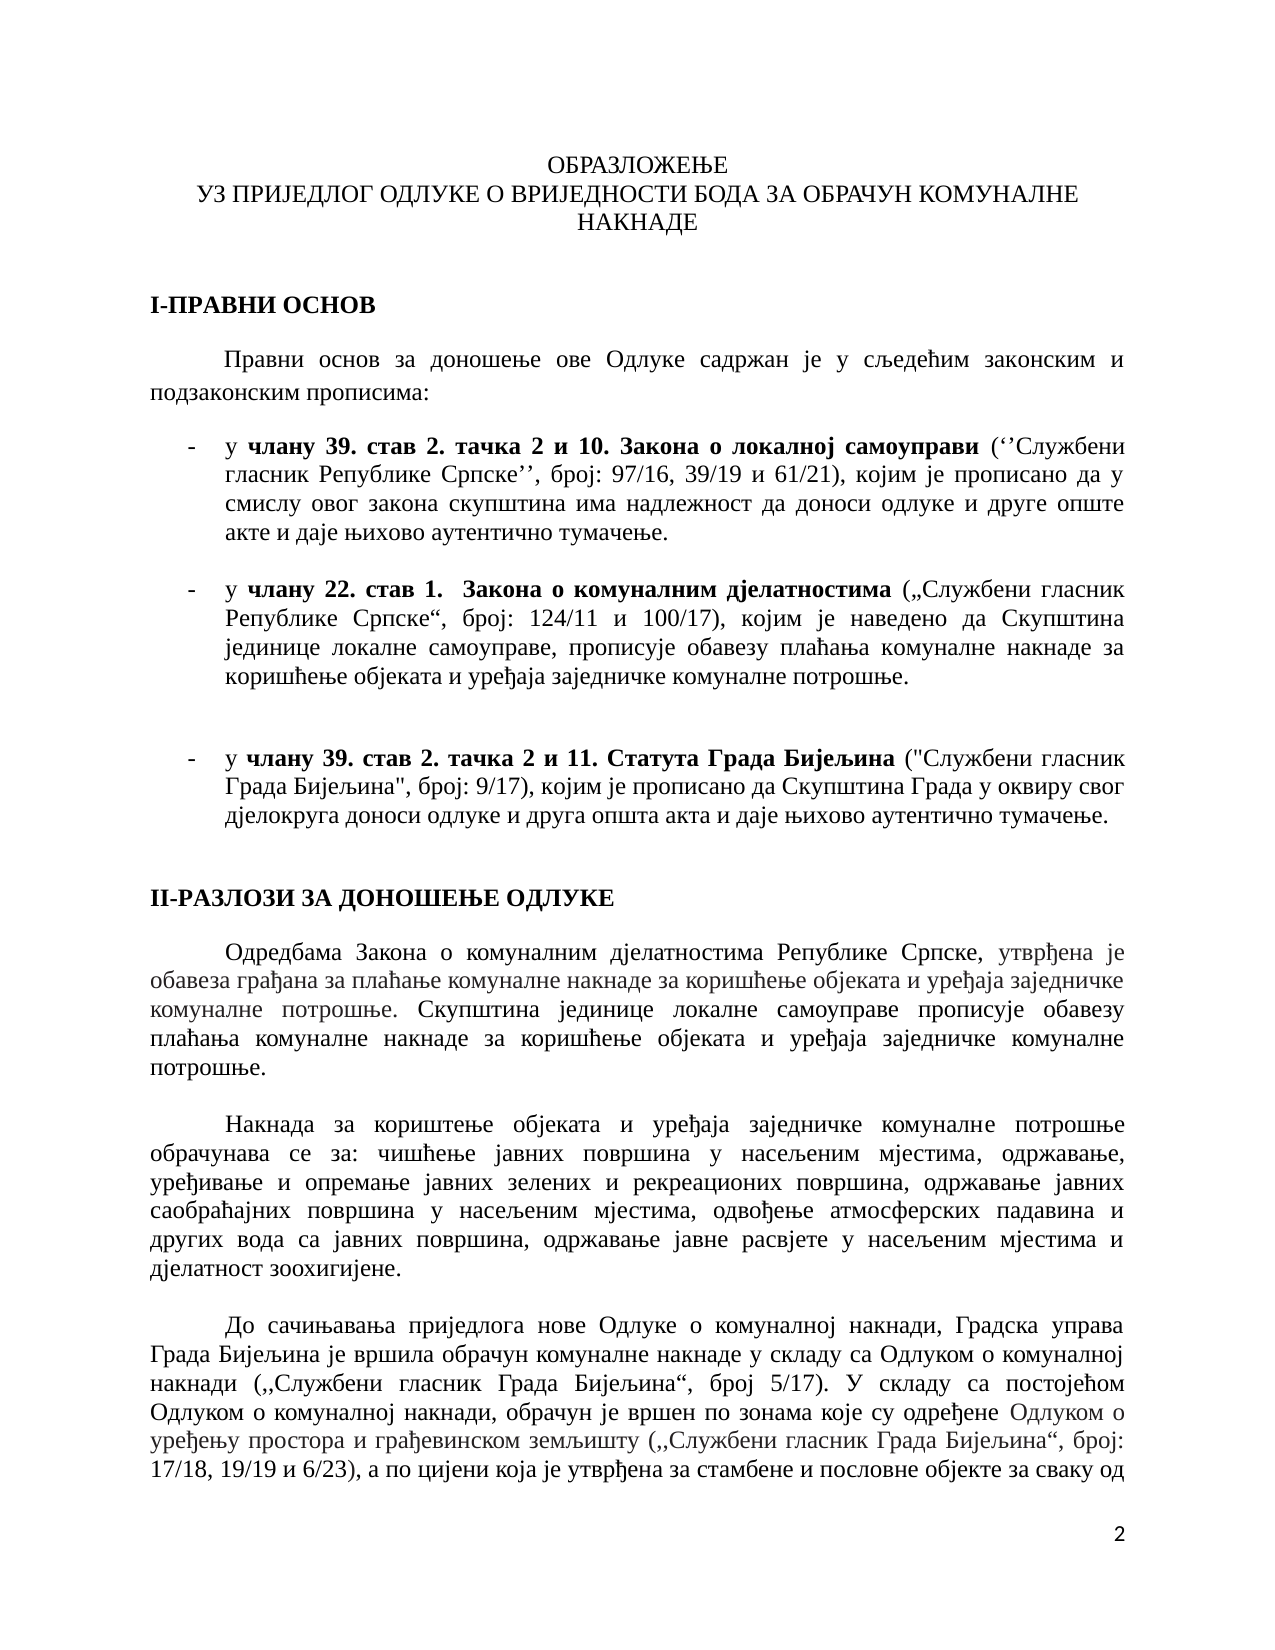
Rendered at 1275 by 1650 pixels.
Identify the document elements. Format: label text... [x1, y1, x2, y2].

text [150, 1310, 1125, 1483]
list у члану 39. став 2. тачка 2 и 11. Статута Града Бијељина ("Службени гласник Града Бијељина", број: 9/17), којим је прописано да Скупштина Града у оквиру свог дјелокруга доноси одлуке и друга општа акта и даје њихово аутентично тумачење. [187, 743, 1125, 829]
text УЗ ПРИЈЕДЛОГ ОДЛУКЕ О ВРИЈЕДНОСТИ БОДА ЗА ОБРАЧУН КОМУНАЛНЕ НАКНАДЕ [150, 179, 1125, 236]
text II-РАЗЛОЗИ ЗА ДОНОШЕЊЕ ОДЛУКЕ [150, 883, 1125, 911]
text I-ПРАВНИ ОСНОВ [150, 290, 1125, 319]
text Правни основ за доношење ове Одлуке садржан је у сљедећим законским и подзаконским прописима: [150, 344, 1125, 406]
text ОБРАЗЛОЖЕЊЕ [150, 150, 1125, 179]
list у члану 39. став 2. тачка 2 и 10. Закона о локалној самоуправи (‘’Службени гласник Републике Српске’’, број: 97/16, 39/19 и 61/21), којим је прописано да у смислу овог закона скупштина има надлежност да доноси одлуке и друге опште акте и даје њихово аутентично тумачење. [187, 431, 1125, 546]
text Накнада за кориштење објеката и уређаја заједничке комуналне потрошње обрачунава се за: чишћење јавних површина у насељеним мјестима, одржавање, уређивање и опремање јавних зелених и рекреационих површина, одржавање јавних саобраћајних површина у насељеним мјестима, одвођење атмосферских падавина и других вода са јавних површина, одржавање јавне расвјете у насељеним мјестима и дјелатност зоохигијене. [150, 1109, 1125, 1282]
list у члану 22. став 1. Закона о комуналним дјелатностима („Службени гласник Републике Српске“, број: 124/11 и 100/17), којим је наведено да Скупштина јединице локалне самоуправе, прописује обавезу плаћања комуналне накнаде за коришћење објеката и уређаја заједничке комуналне потрошње. [187, 574, 1125, 689]
text Одредбама Закона о комуналним дјелатностима Републике Српске, утврђена је обавеза грађана за плаћање комуналне накнаде за коришћење објеката и уређаја заједничке комуналне потрошње. Скупштина јединице локалне самоуправе прописује обавезу плаћања комуналне накнаде за коришћење објеката и уређаја заједничке комуналне потрошње. [150, 937, 1125, 1080]
